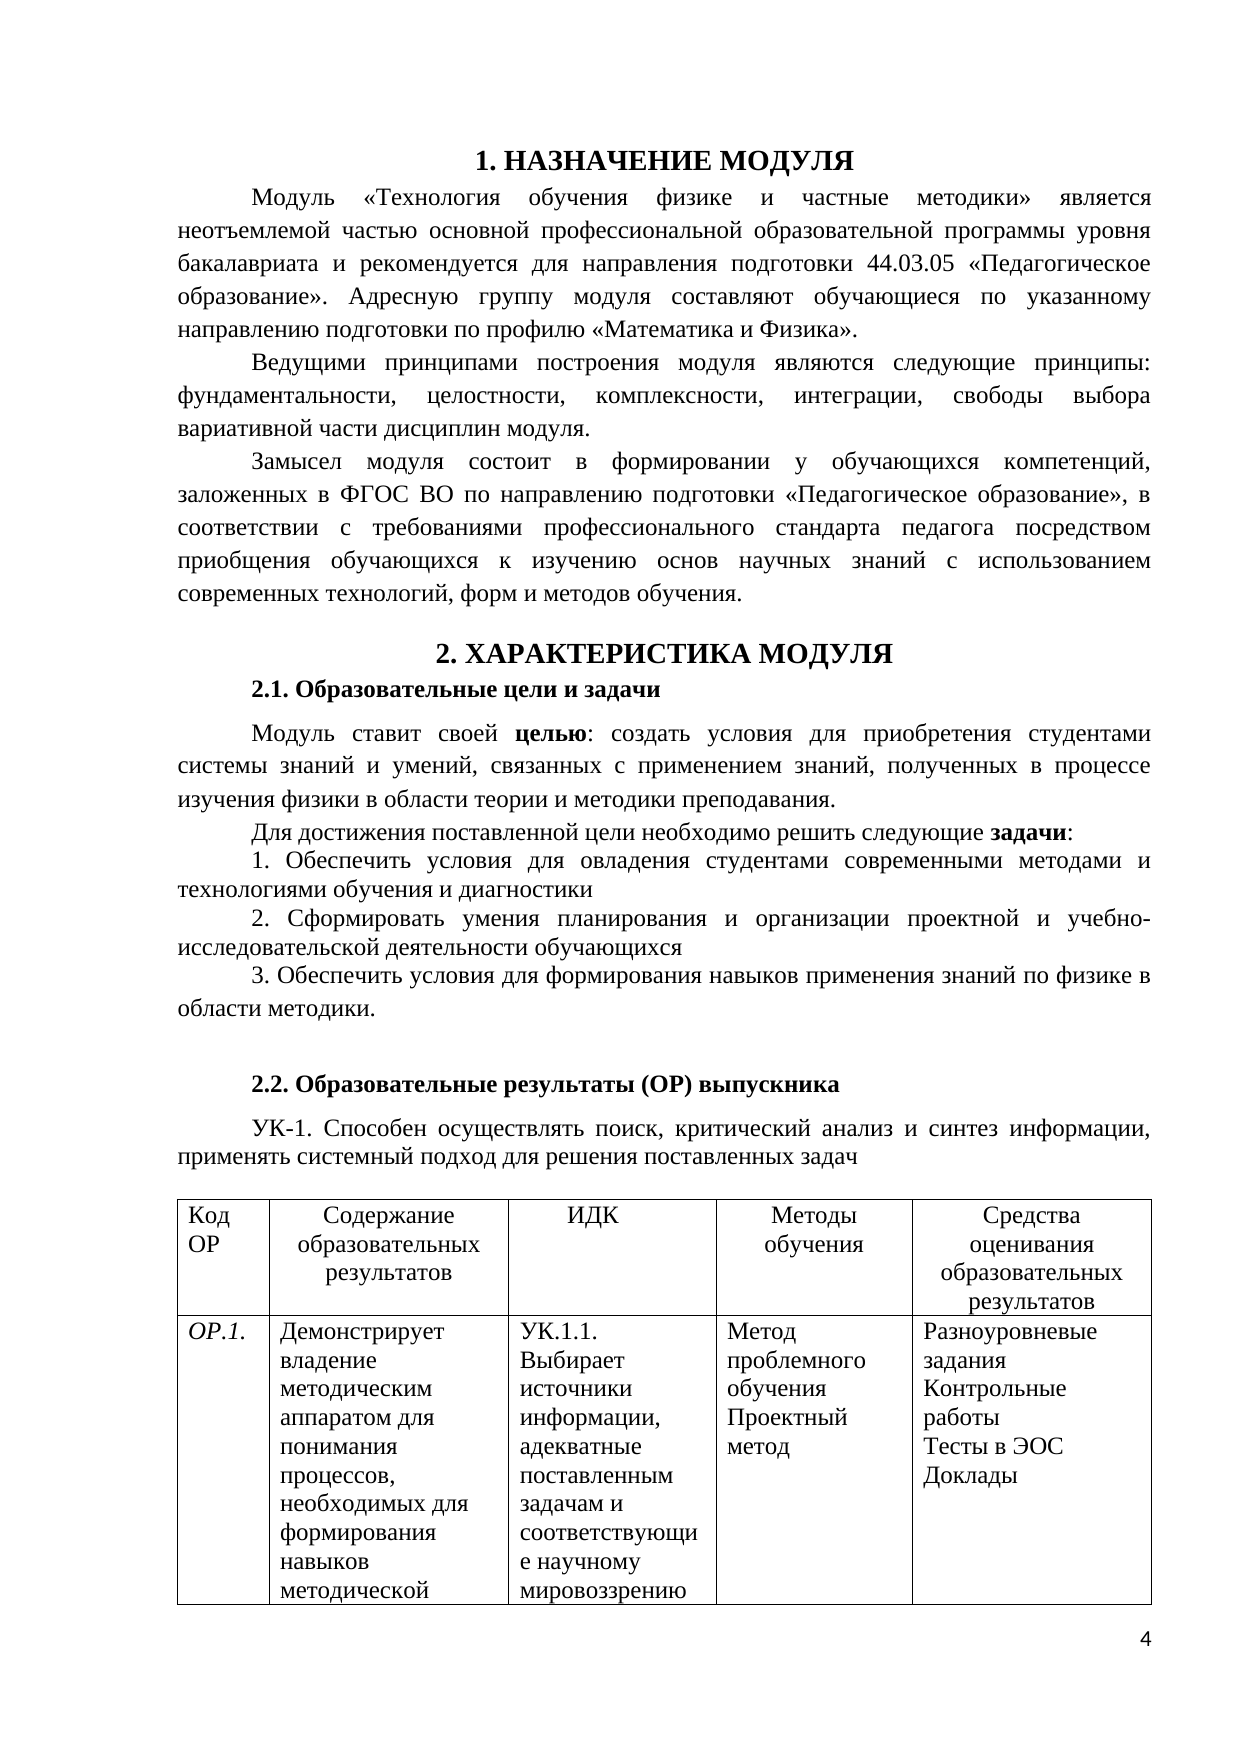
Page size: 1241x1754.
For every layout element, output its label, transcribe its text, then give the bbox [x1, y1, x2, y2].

text Ведущими принципами построения модуля являются следующие принципы: фундаментальности, целостности, комплексности, интеграции, свободы выбора вариативной части дисциплин модуля. [177, 347, 1152, 442]
text Замысел модуля состоит в формировании у обучающихся компетенций, заложенных в ФГОС ВО по направлению подготовки «Педагогическое образование», в соответствии с требованиями профессионального стандарта педагога посредством приобщения обучающихся к изучению основ научных знаний с использованием современных технологий, форм и методов обучения. [177, 446, 1152, 607]
table_header ИДК [509, 1200, 716, 1315]
text УК-1. Способен осуществлять поиск, критический анализ и синтез информации, применять системный подход для решения поставленных задач [177, 1113, 1152, 1170]
table_header Содержание образовательных результатов [270, 1200, 508, 1315]
text 3. Обеспечить условия для формирования навыков применения знаний по физике в области методики. [177, 960, 1152, 1022]
table_cell ОР.1. [178, 1316, 269, 1603]
text Модуль «Технология обучения физике и частные методики» является неотъемлемой частью основной профессиональной образовательной программы уровня бакалавриата и рекомендуется для направления подготовки 44.03.05 «Педагогическое образование». Адресную группу модуля составляют обучающиеся по указанному направлению подготовки по профилю «Математика и Физика». [177, 182, 1152, 342]
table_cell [913, 1316, 1151, 1603]
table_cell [717, 1316, 912, 1603]
table_header Средства оценивания образовательных результатов [913, 1200, 1151, 1315]
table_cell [509, 1316, 716, 1603]
text 2.1. Образовательные цели и задачи [177, 674, 1152, 703]
table_header Код ОР [178, 1200, 269, 1315]
text 1. Обеспечить условия для овладения студентами современными методами и технологиями обучения и диагностики [177, 845, 1152, 903]
subtitle 2. ХАРАКТЕРИСТИКА МОДУЛЯ [177, 636, 1152, 669]
table_header Методы обучения [717, 1200, 912, 1315]
text Для достижения поставленной цели необходимо решить следующие задачи: [177, 817, 1152, 845]
text 2. Сформировать умения планирования и организации проектной и учебно-исследовательской деятельности обучающихся [177, 903, 1152, 960]
subtitle 1. назначение модуля [177, 143, 1152, 177]
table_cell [270, 1316, 508, 1603]
text Модуль ставит своей целью: создать условия для приобретения студентами системы знаний и умений, связанных с применением знаний, полученных в процессе изучения физики в области теории и методики преподавания. [177, 718, 1152, 812]
text 2.2. Образовательные результаты (ОР) выпускника [177, 1069, 1152, 1098]
